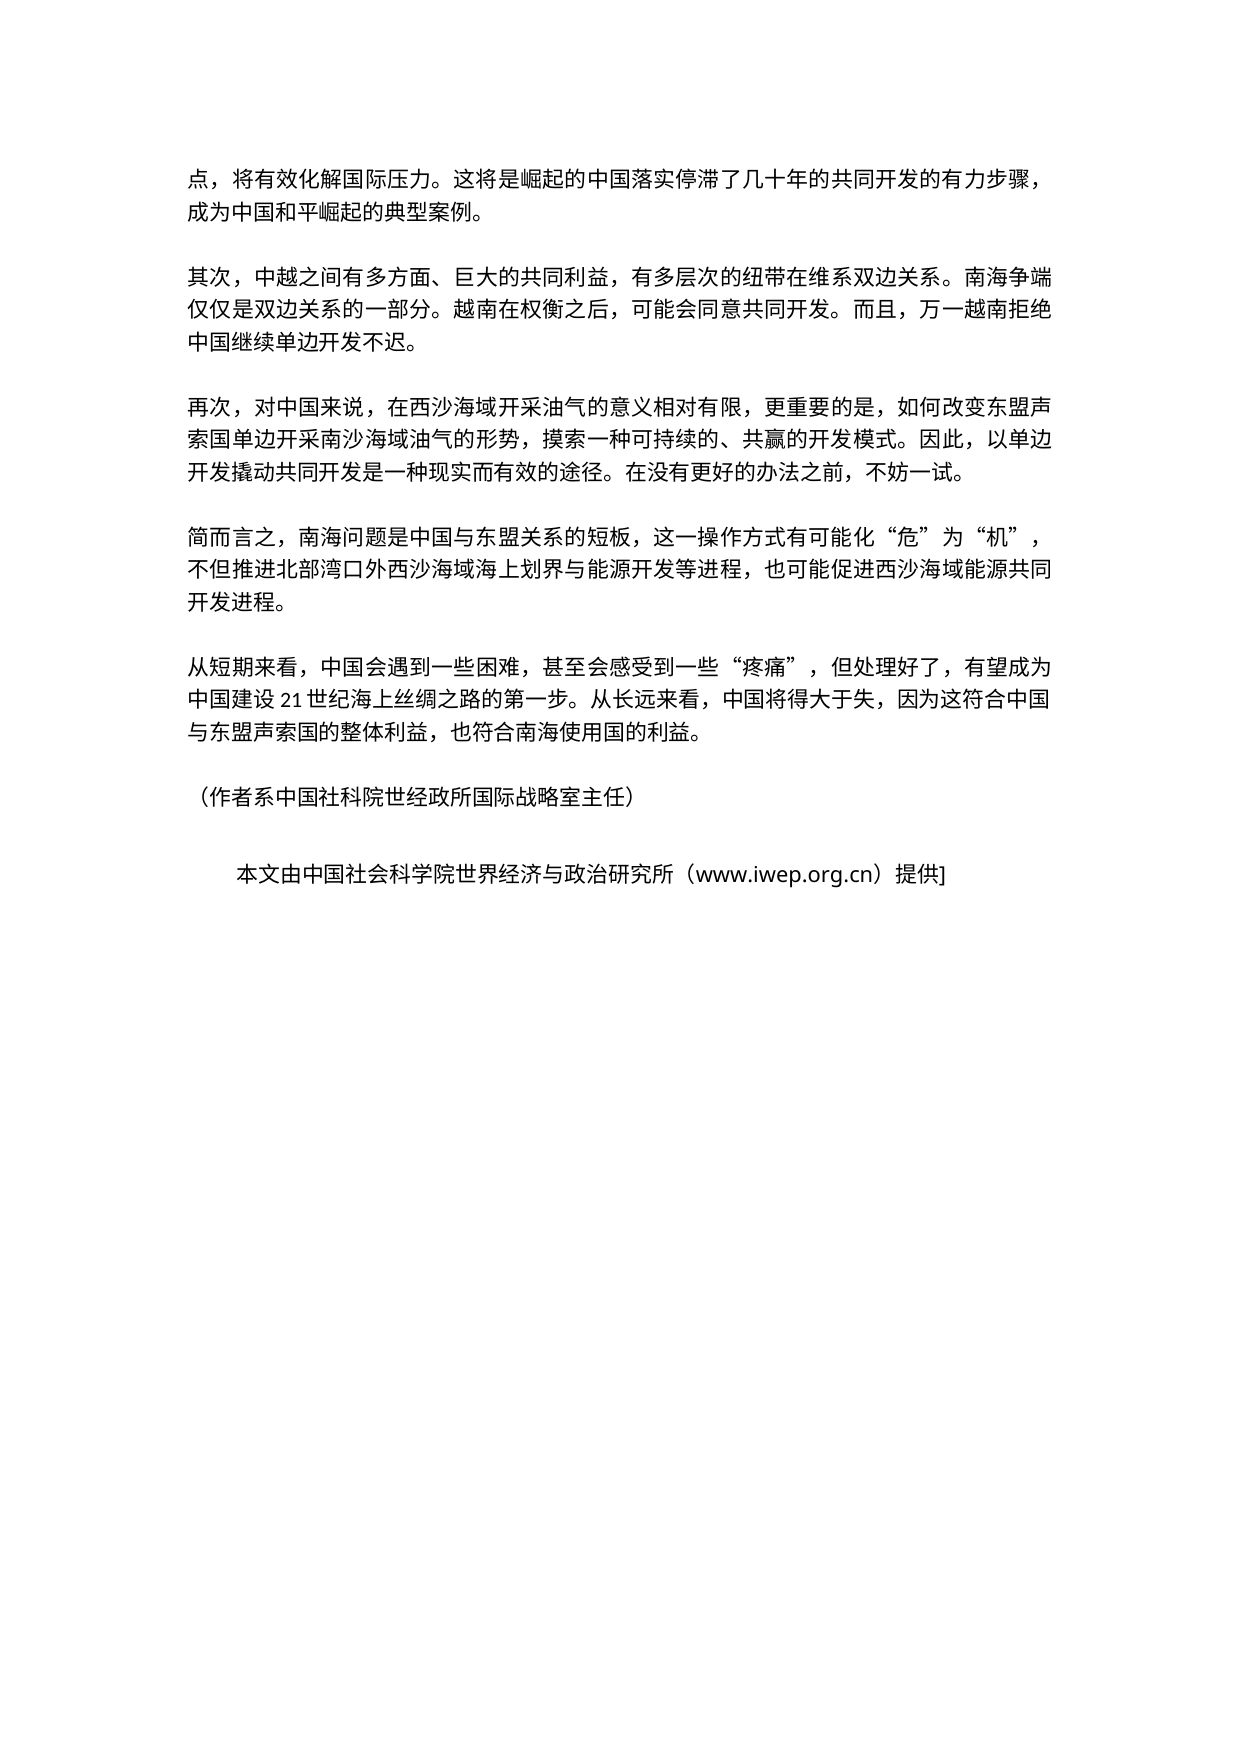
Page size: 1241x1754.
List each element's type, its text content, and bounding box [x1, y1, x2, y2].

text （作者系中国社科院世经政所国际战略室主任） [187, 779, 1053, 812]
text 再次，对中国来说，在西沙海域开采油气的意义相对有限，更重要的是，如何改变东盟声索国单边开采南沙海域油气的形势，摸索一种可持续的、共赢的开发模式。因此，以单边开发撬动共同开发是一种现实而有效的途径。在没有更好的办法之前，不妨一试。 [187, 389, 1053, 487]
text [187, 162, 1053, 227]
text 简而言之，南海问题是中国与东盟关系的短板，这一操作方式有可能化“危”为“机”，不但推进北部湾口外西沙海域海上划界与能源开发等进程，也可能促进西沙海域能源共同开发进程。 [187, 519, 1053, 617]
text 从短期来看，中国会遇到一些困难，甚至会感受到一些“疼痛”，但处理好了，有望成为中国建设21世纪海上丝绸之路的第一步。从长远来看，中国将得大于失，因为这符合中国与东盟声索国的整体利益，也符合南海使用国的利益。 [187, 649, 1053, 747]
text 本文由中国社会科学院世界经济与政治研究所（www.iwep.org.cn）提供] [187, 857, 1053, 889]
text 其次，中越之间有多方面、巨大的共同利益，有多层次的纽带在维系双边关系。南海争端仅仅是双边关系的一部分。越南在权衡之后，可能会同意共同开发。而且，万一越南拒绝，中国继续单边开发不迟。 [187, 259, 1053, 357]
